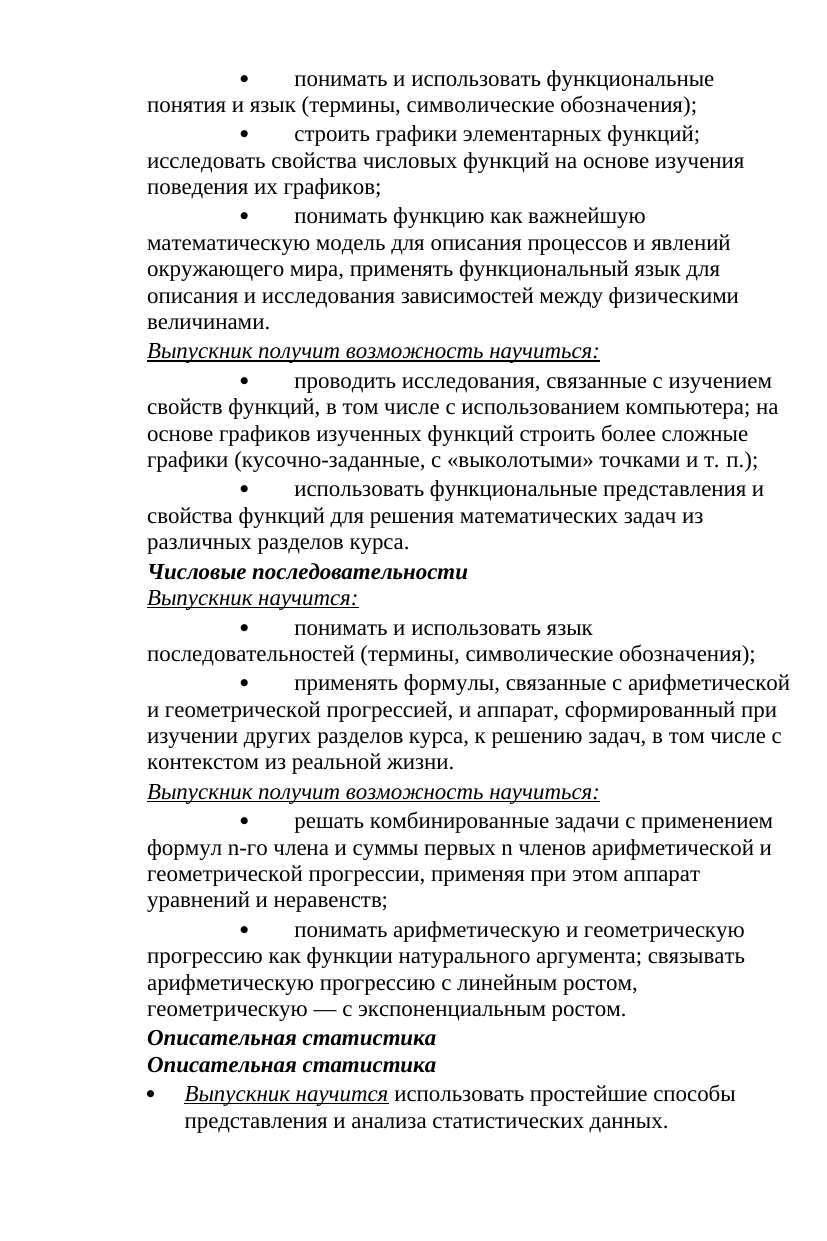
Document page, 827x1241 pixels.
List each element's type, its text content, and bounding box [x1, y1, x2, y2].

list использовать функциональные представления и свойства функций для решения математических задач из различных разделов курса. [147, 476, 798, 554]
list понимать и использовать язык последовательностей (термины, символические обозначения); [147, 613, 798, 666]
list понимать арифметическую и геометрическую прогрессию как функции натурального аргумента; связывать арифметическую прогрессию с линейным ростом, геометрическую — с экспоненциальным ростом. [147, 916, 798, 1021]
list понимать и использовать функциональные понятия и язык (термины, символические обозначения); [147, 64, 798, 117]
text Числовые последовательности [73, 558, 798, 584]
text Выпускник получит возможность научиться: [73, 337, 798, 364]
list проводить исследования, связанные с изучением свойств функций, в том числе с использованием компьютера; на основе графиков изученных функций строить более сложные графики (кусочно-заданные, с «выколотыми» точками и т. п.); [147, 367, 798, 472]
list решать комбинированные задачи с применением формул n-го члена и суммы первых n членов арифметической и геометрической прогрессии, применяя при этом аппарат уравнений и неравенств; [147, 807, 798, 913]
text Выпускник научится: [73, 584, 798, 610]
text Описательная статистика [73, 1024, 798, 1051]
list понимать функцию как важнейшую математическую модель для описания процессов и явлений окружающего мира, применять функциональный язык для описания и исследования зависимостей между физическими величинами. [147, 203, 798, 334]
list строить графики элементарных функций; исследовать свойства числовых функций на основе изучения поведения их графиков; [147, 120, 798, 199]
text Выпускник получит возможность научиться: [147, 778, 798, 804]
list Выпускник научится использовать простейшие способы представления и анализа статистических данных. [147, 1080, 798, 1133]
text Описательная статистика [73, 1051, 798, 1077]
list применять формулы, связанные с арифметической и геометрической прогрессией, и аппарат, сформированный при изучении других разделов курса, к решению задач, в том числе с контекстом из реальной жизни. [147, 669, 798, 775]
